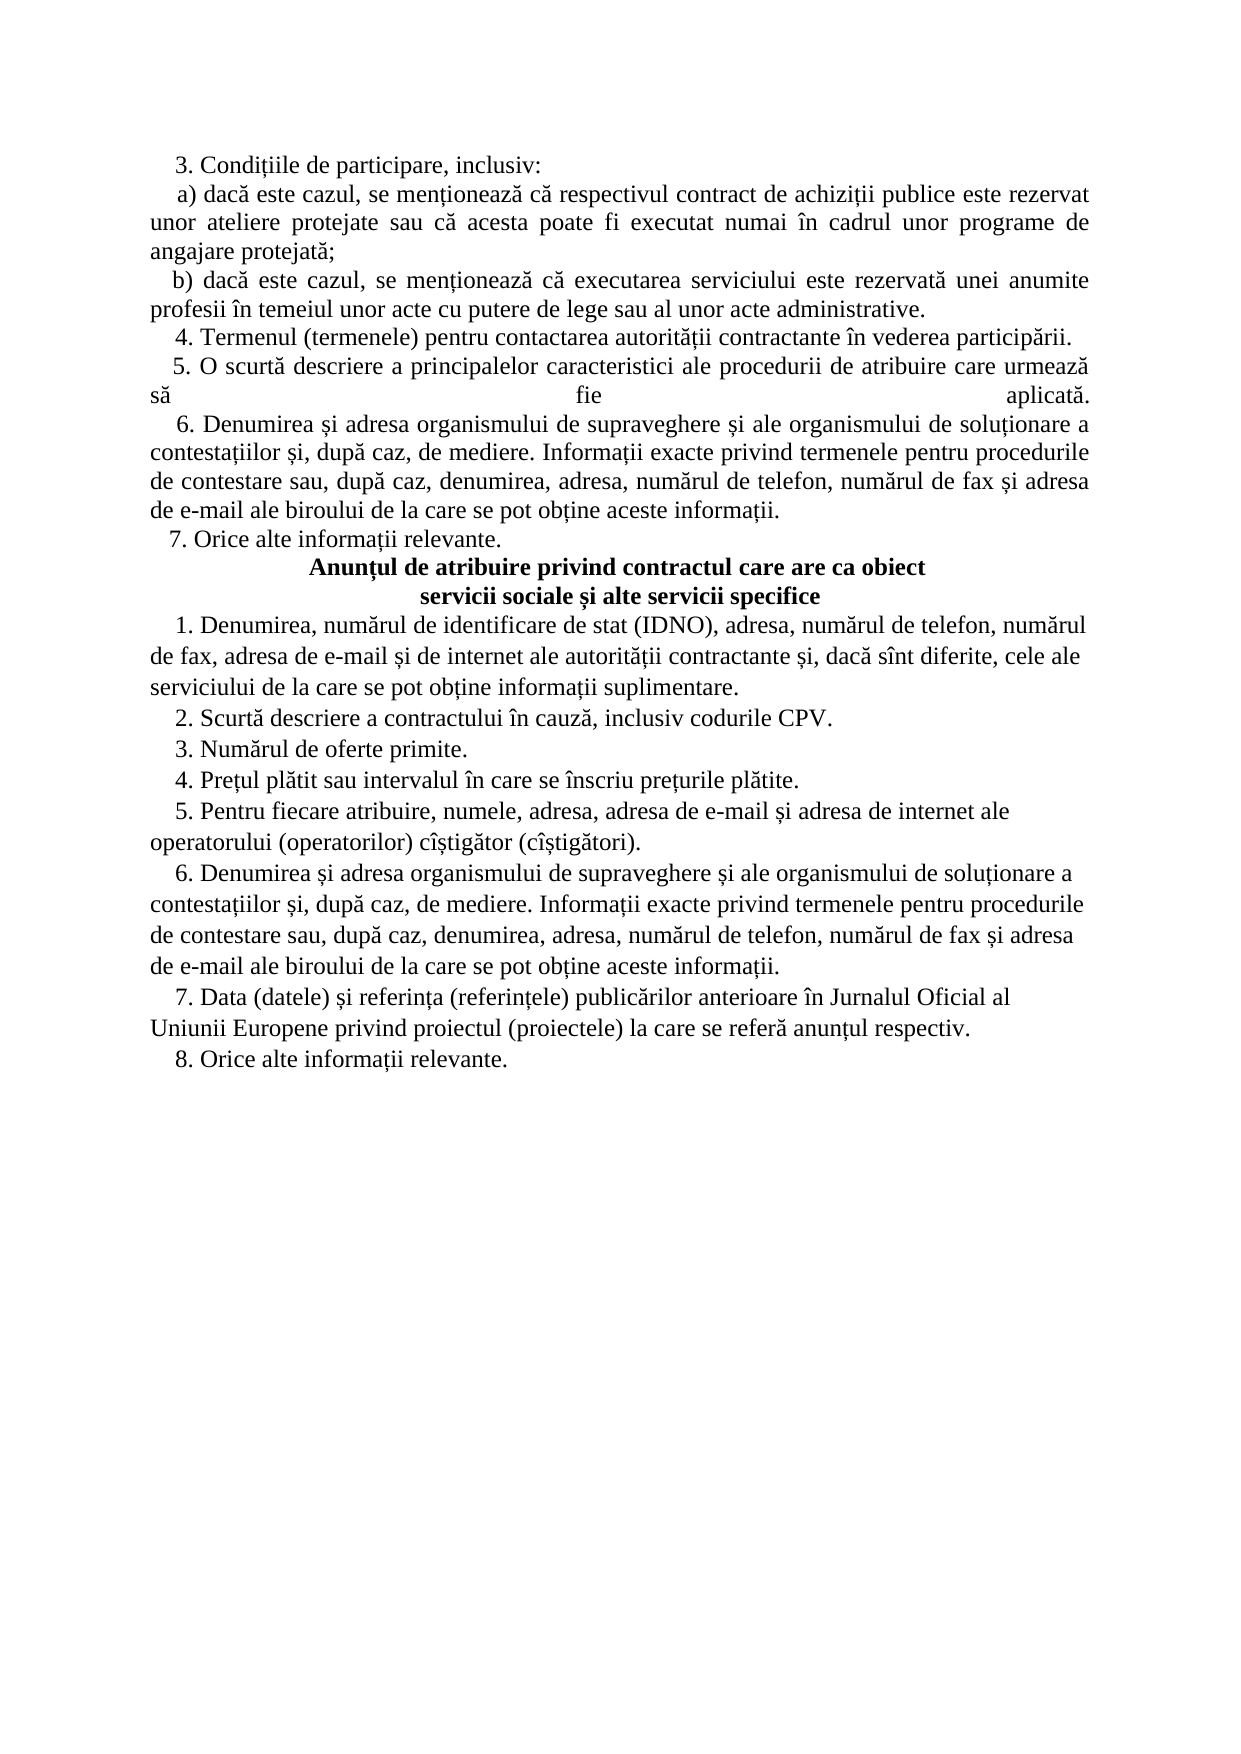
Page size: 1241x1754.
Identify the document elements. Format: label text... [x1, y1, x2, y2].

text 5. O scurtă descriere a principalelor caracteristici ale procedurii de atribuire care urmează să fie aplicată. 6. Denumirea și adresa organismului de supraveghere și ale organismului de soluționare a contestațiilor și, după caz, de mediere. Informații exacte privind termenele pentru procedurile de contestare sau, după caz, denumirea, adresa, numărul de telefon, numărul de fax și adresa de e-mail ale biroului de la care se pot obține aceste informații. [150, 351, 1090, 524]
text 4. Termenul (termenele) pentru contactarea autorității contractante în vederea participării. [150, 322, 1090, 351]
text b) dacă este cazul, se menționează că executarea serviciului este rezervată unei anumite profesii în temeiul unor acte cu putere de lege sau al unor acte administrative. [150, 265, 1090, 322]
text a) dacă este cazul, se menționează că respectivul contract de achiziții publice este rezervat unor ateliere protejate sau că acesta poate fi executat numai în cadrul unor programe de angajare protejată; [150, 179, 1090, 265]
text 3. Condițiile de participare, inclusiv: [150, 150, 1090, 179]
text Anunțul de atribuire privind contractul care are ca obiect servicii sociale și alte servicii specifice [150, 552, 1090, 610]
text 1. Denumirea, numărul de identificare de stat (IDNO), adresa, numărul de telefon, numărul de fax, adresa de e-mail și de internet ale autorității contractante și, dacă sînt diferite, cele ale serviciului de la care se pot obține informații suplimentare. 2. Scurtă descriere a contractului în cauză, inclusiv codurile CPV. 3. Numărul de oferte primite. 4. Prețul plătit sau intervalul în care se înscriu prețurile plătite. 5. Pentru fiecare atribuire, numele, adresa, adresa de e-mail și adresa de internet ale operatorului (operatorilor) cîștigător (cîștigători). 6. Denumirea și adresa organismului de supraveghere și ale organismului de soluționare a contestațiilor și, după caz, de mediere. Informații exacte privind termenele pentru procedurile de contestare sau, după caz, denumirea, adresa, numărul de telefon, numărul de fax și adresa de e-mail ale biroului de la care se pot obține aceste informații. 7. Data (datele) și referința (referințele) publicărilor anterioare în Jurnalul Oficial al Uniunii Europene privind proiectul (proiectele) la care se referă anunțul respectiv. 8. Orice alte informații relevante. [150, 610, 1090, 1103]
text 7. Orice alte informații relevante. [150, 524, 1090, 552]
